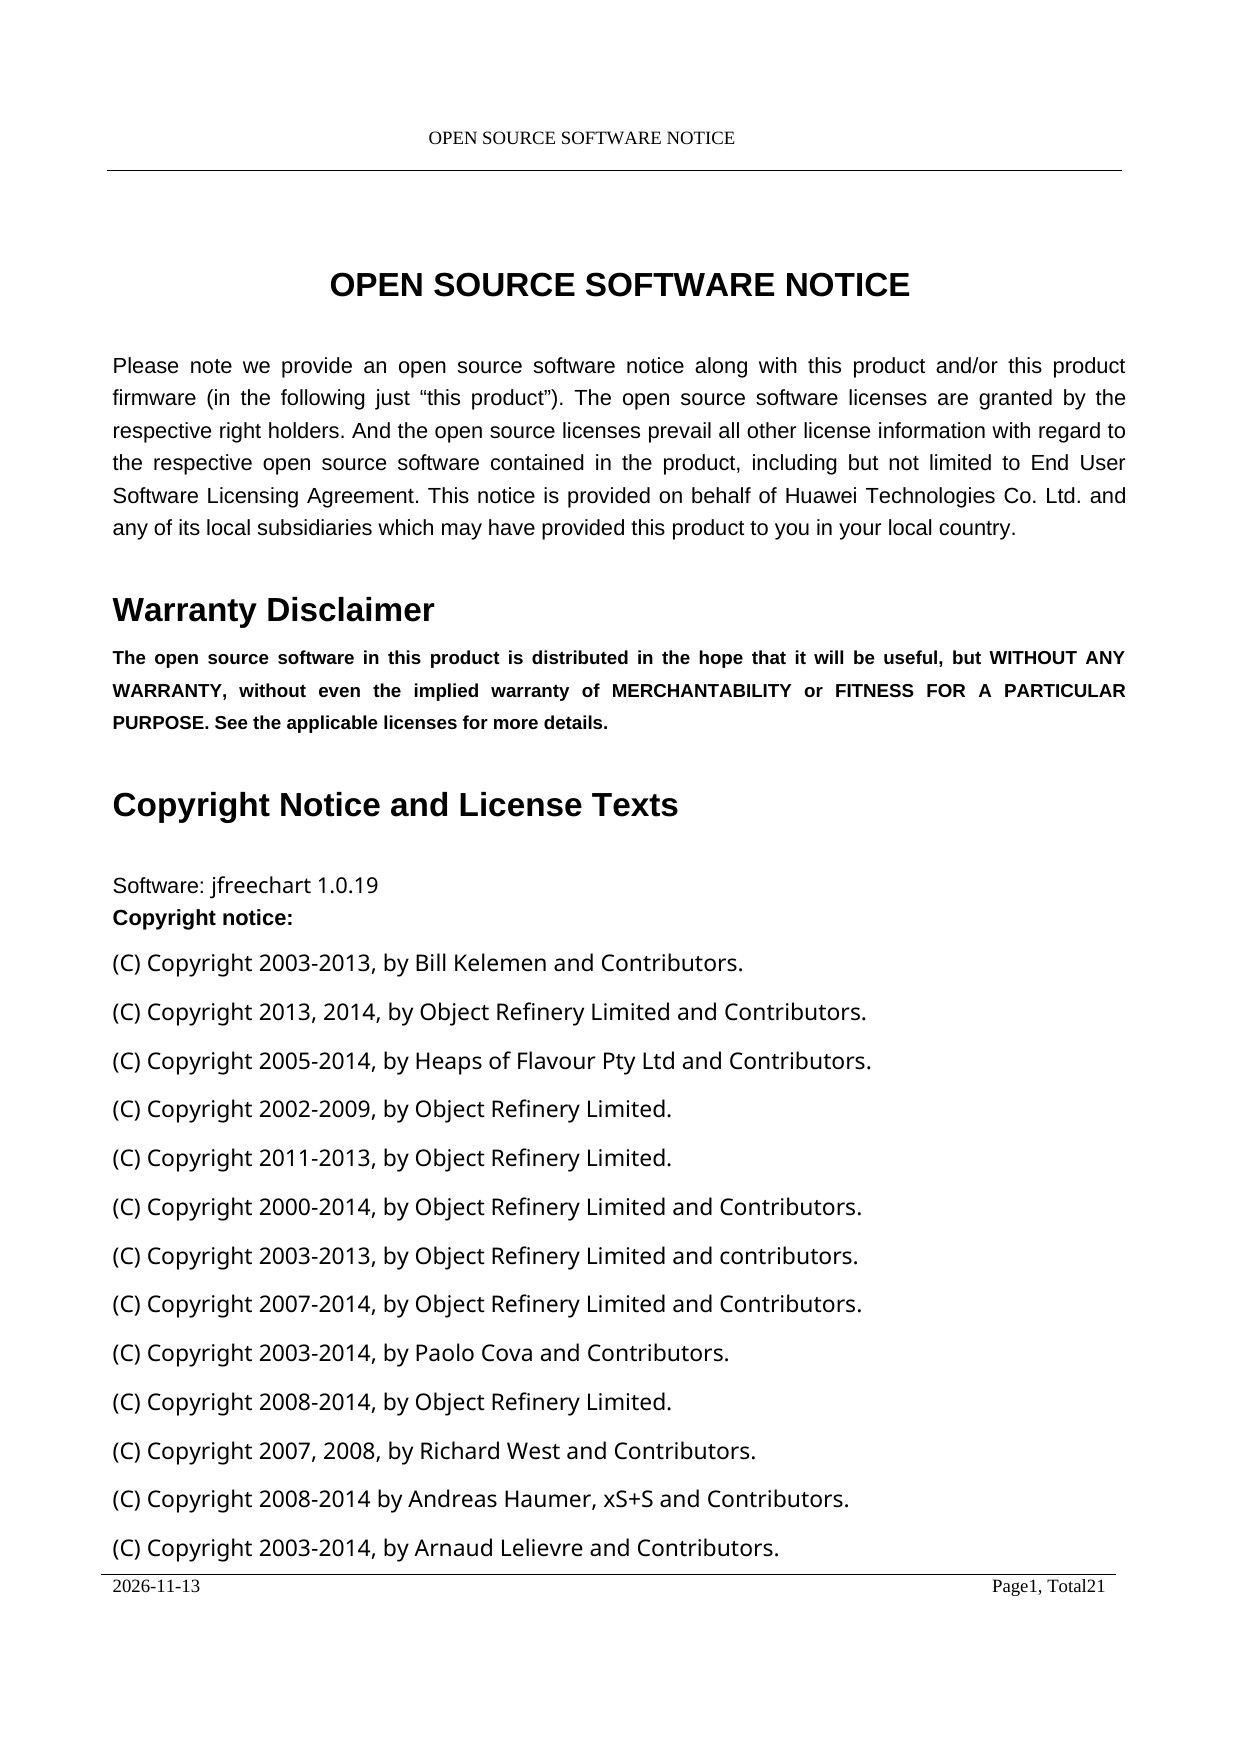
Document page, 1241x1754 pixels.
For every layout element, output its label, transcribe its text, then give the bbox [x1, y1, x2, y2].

text Copyright Notice and License Texts [112, 771, 1128, 836]
text Please note we provide an open source software notice along with this product and/or this product firmware (in the following just “this product”). The open source software licenses are granted by the respective right holders. And the open source licenses prevail all other license information with regard to the respective open source software contained in the product, including but not limited to End User Software Licensing Agreement. This notice is provided on behalf of Huawei Technologies Co. Ltd. and any of its local subsidiaries which may have provided this product to you in your local country. [112, 349, 1128, 544]
text Software: jfreechart 1.0.19 [112, 869, 1128, 901]
text The open source software in this product is distributed in the hope that it will be useful, but WITHOUT ANY WARRANTY, without even the implied warranty of MERCHANTABILITY or FITNESS FOR A PARTICULAR PURPOSE. See the applicable licenses for more details. [112, 641, 1128, 739]
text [112, 947, 1128, 1564]
text Warranty Disclaimer [112, 576, 1128, 641]
text OPEN SOURCE SOFTWARE NOTICE [112, 251, 1128, 316]
text Copyright notice: [112, 901, 1128, 934]
